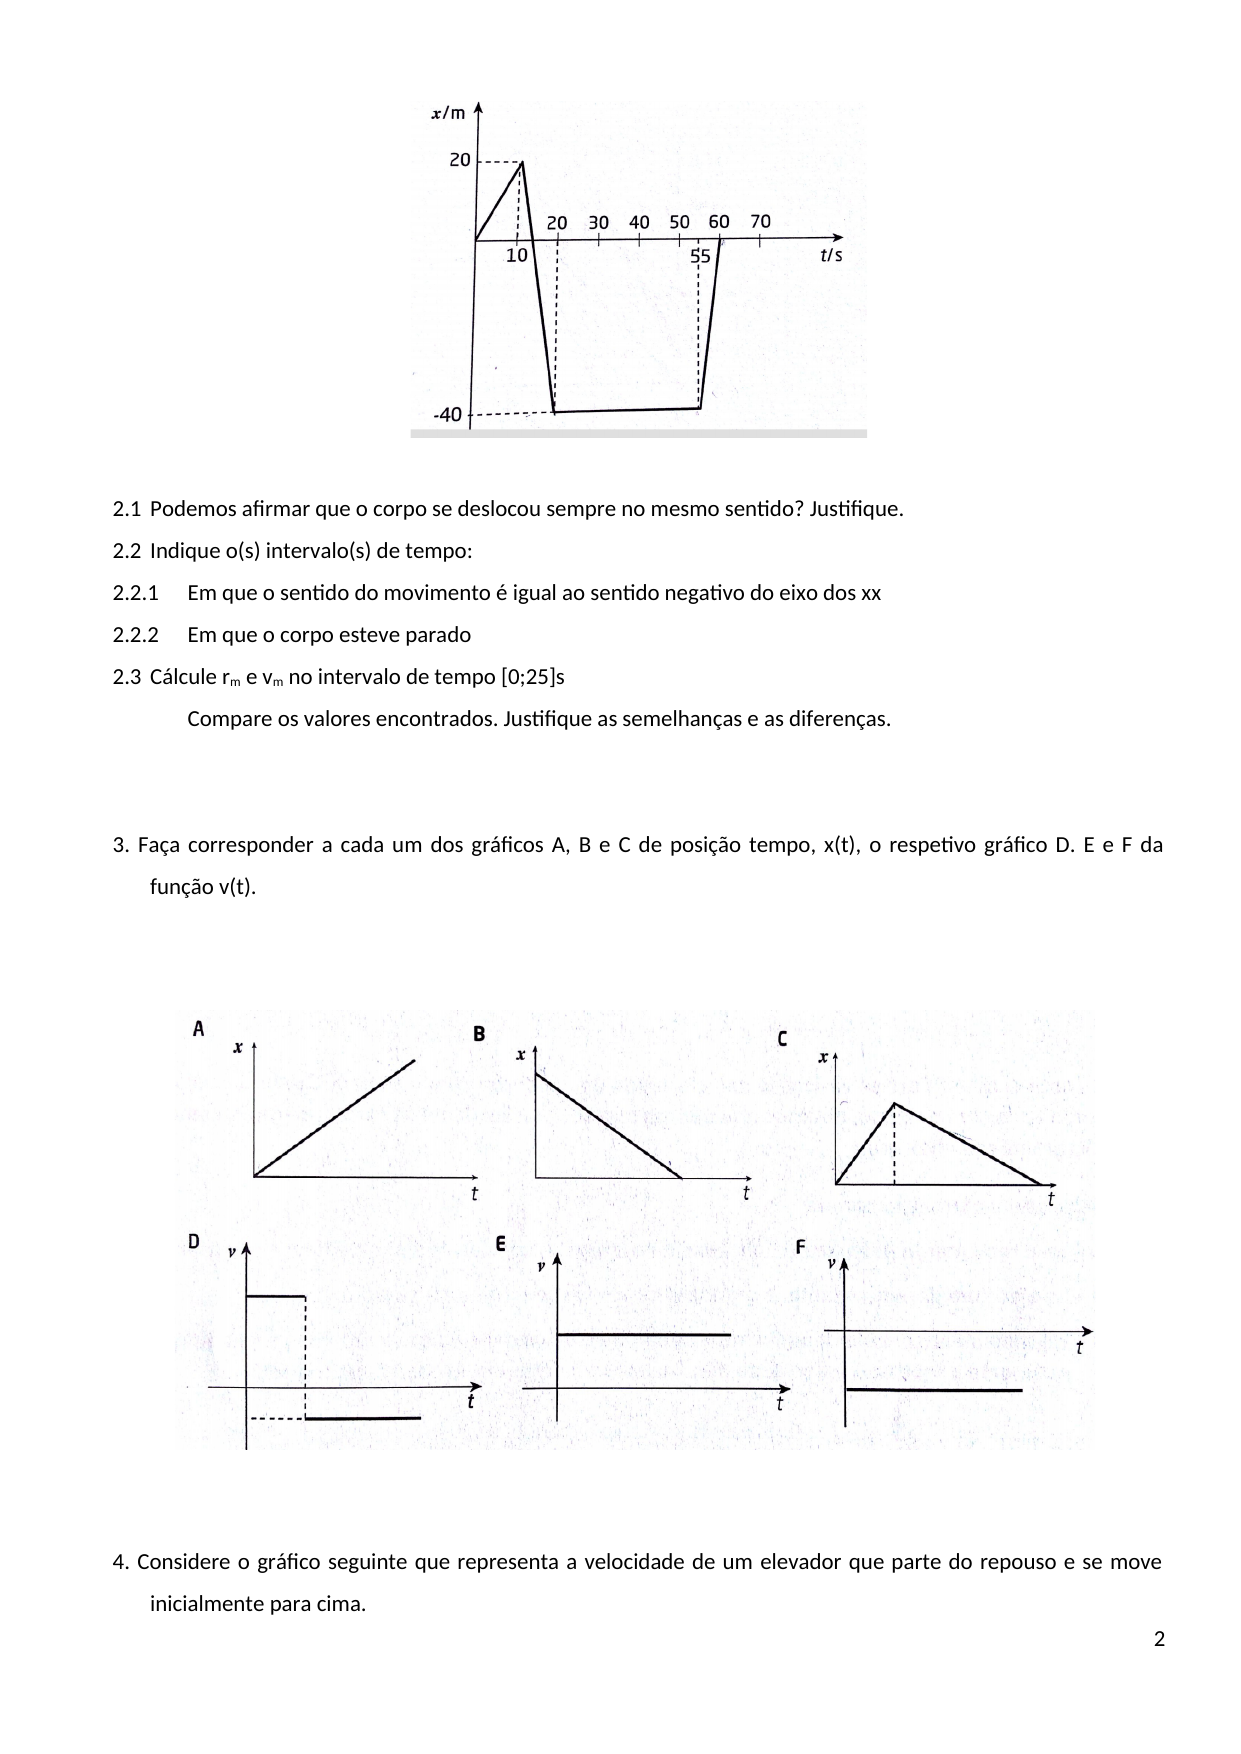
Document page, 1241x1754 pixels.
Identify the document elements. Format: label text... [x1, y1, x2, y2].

picture [174, 997, 1096, 1450]
list Cálcule rm e vm no intervalo de tempo [0;25]s [112, 662, 1165, 690]
picture [410, 101, 868, 438]
table_header [64, 956, 1168, 1463]
list Em que o corpo esteve parado [112, 620, 1165, 648]
list Indique o(s) intervalo(s) de tempo: [112, 536, 1165, 564]
list Em que o sentido do movimento é igual ao sentido negativo do eixo dos xx [112, 578, 1165, 606]
list Podemos afirmar que o corpo se deslocou sempre no mesmo sentido? Justifique. [112, 494, 1165, 522]
list Faça corresponder a cada um dos gráficos A, B e C de posição tempo, x(t), o respetivo gráfico D. E e F da função v(t). [112, 830, 1165, 900]
text Compare os valores encontrados. Justifique as semelhanças e as diferenças. [150, 704, 1165, 732]
list Considere o gráfico seguinte que representa a velocidade de um elevador que parte do repouso e se move inicialmente para cima. [112, 1547, 1165, 1617]
